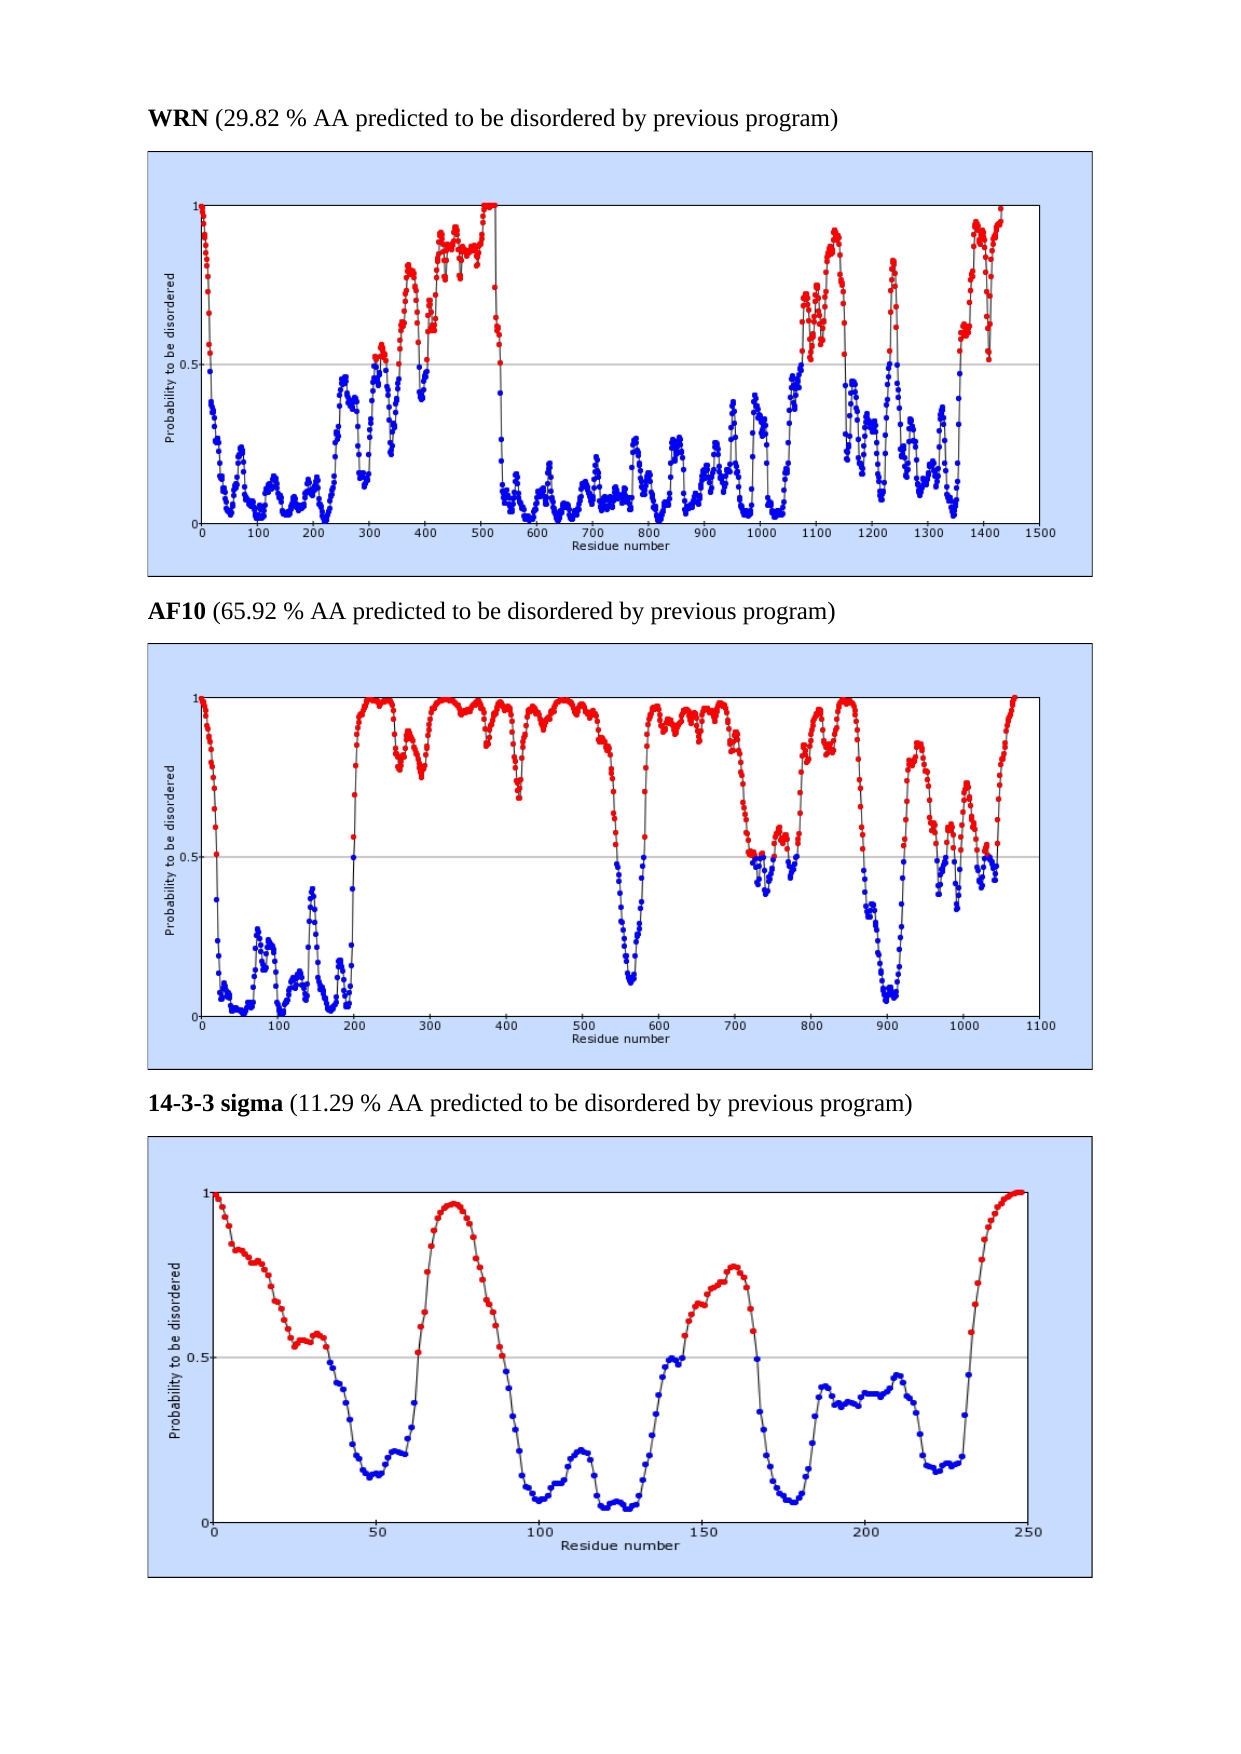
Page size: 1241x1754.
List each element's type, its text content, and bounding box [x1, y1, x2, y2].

picture [147, 643, 1093, 1070]
text WRN (29.82 % AA predicted to be disordered by previous program) [148, 103, 1093, 132]
picture [147, 151, 1093, 577]
picture [147, 1136, 1093, 1578]
text 14-3-3 sigma (11.29 % AA predicted to be disordered by previous program) [148, 1088, 1093, 1117]
text AF10 (65.92 % AA predicted to be disordered by previous program) [148, 596, 1093, 625]
